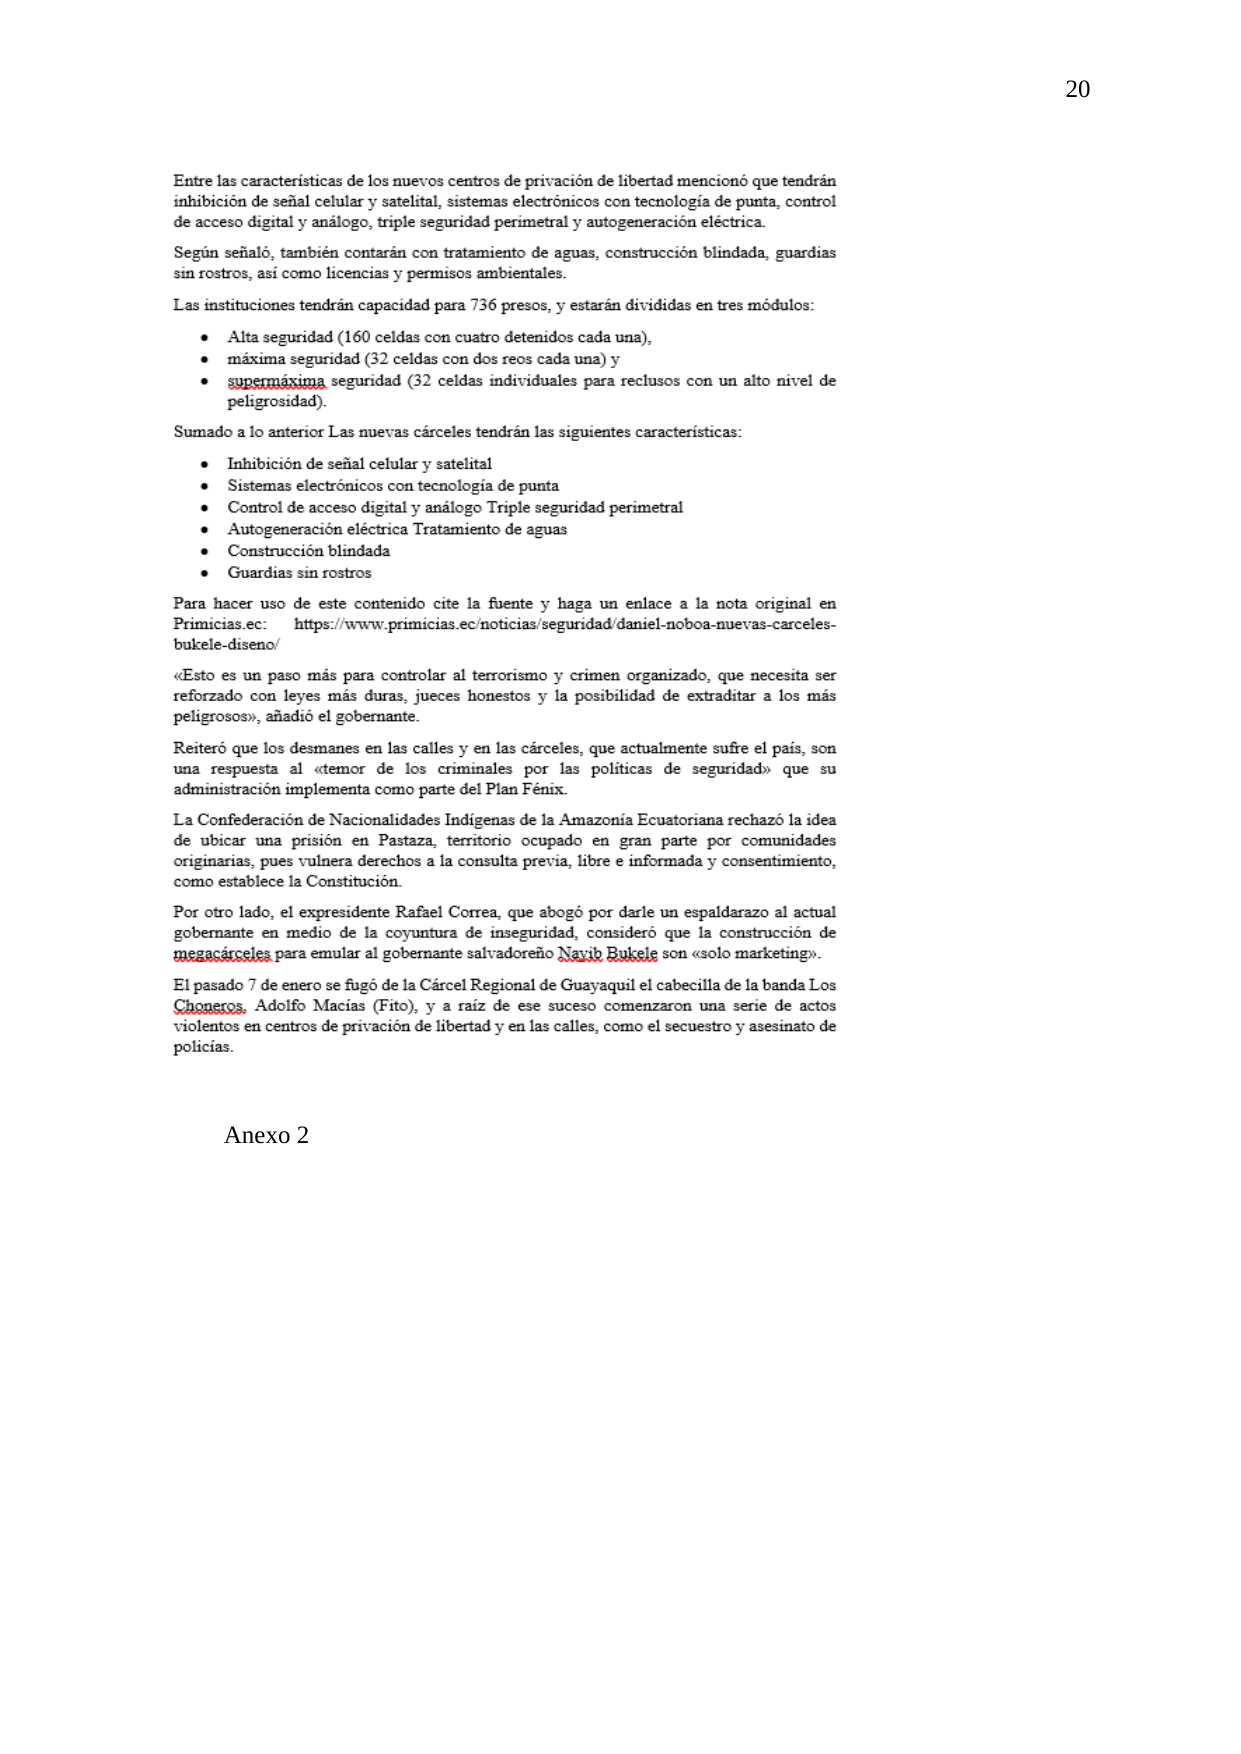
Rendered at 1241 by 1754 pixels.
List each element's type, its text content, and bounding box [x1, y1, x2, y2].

text Anexo 2 [150, 1120, 1090, 1149]
picture [150, 150, 858, 1089]
